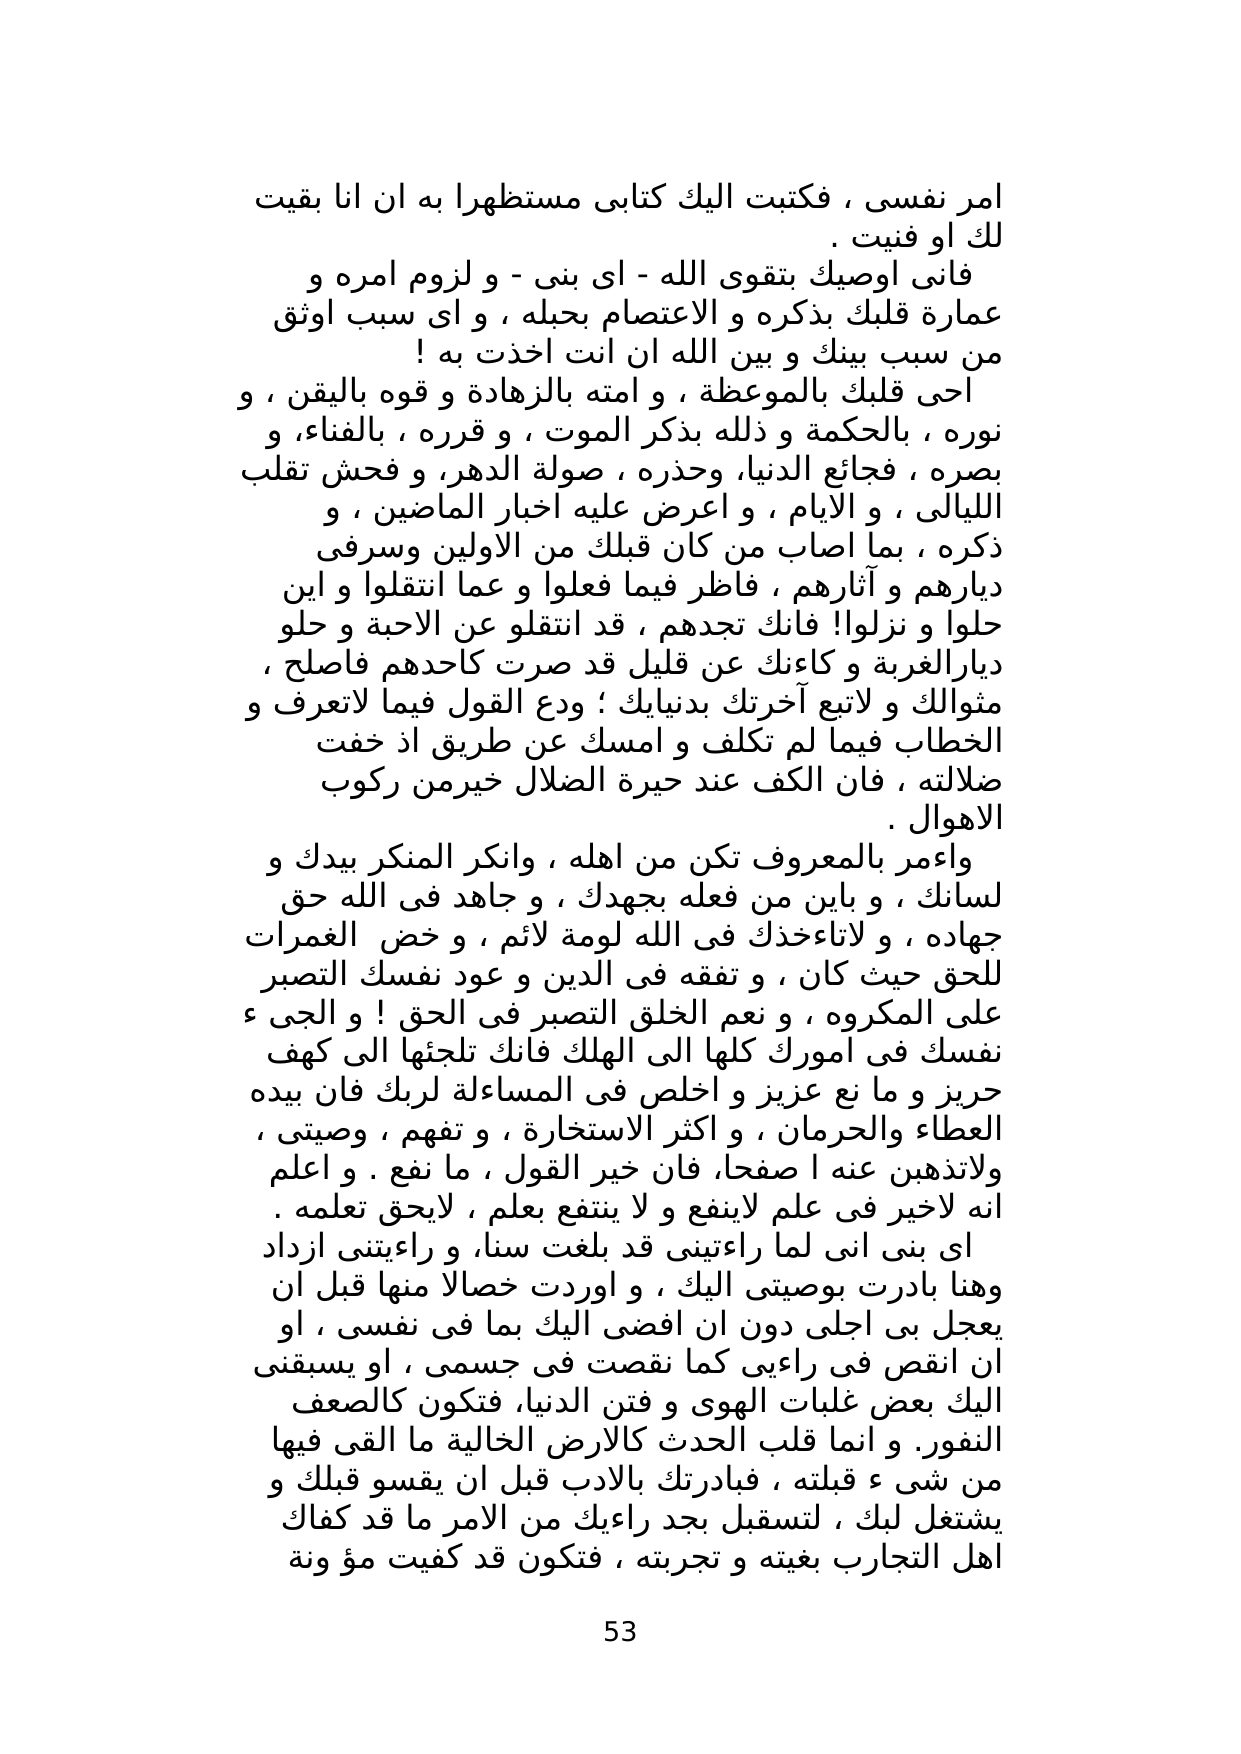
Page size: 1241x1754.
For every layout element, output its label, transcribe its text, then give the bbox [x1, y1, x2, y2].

text احى قلبك بالموعظة ، و امته بالزهادة و قوه باليقن ، و نوره ، بالحكمة و ذلله بذكر الموت ، و قرره ، بالفناء، و بصره ، فجائع الدنيا، وحذره ، صولة الدهر، و فحش تقلب الليالى ، و الايام ، و اعرض عليه اخبار الماضين ، و ذكره ، بما اصاب من كان قبلك من الاولين وسرفى ديارهم و آثارهم ، فاظر فيما فعلوا و عما انتقلوا و اين حلوا و نزلوا! فانك تجدهم ، قد انتقلو عن الاحبة و حلو ديارالغربة و كاءنك عن قليل قد صرت كاحدهم فاصلح ، مثوالك و لاتبع آخرتك بدنيايك ؛ ودع القول فيما لاتعرف و الخطاب فيما لم تكلف و امسك عن طريق اذ خفت ضلالته ، فان الكف عند حيرة الضلال خيرمن ركوب الاهوال . [236, 371, 1004, 838]
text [236, 177, 1004, 255]
text فانى اوصيك بتقوى الله - اى بنى - و لزوم امره و عمارة قلبك بذكره و الاعتصام بحبله ، و اى سبب اوثق من سبب بينك و بين الله ان انت اخذت به ! [236, 255, 1004, 371]
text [236, 1226, 1004, 1576]
text واءمر بالمعروف تكن من اهله ، وانكر المنكر بيدك و لسانك ، و باين من فعله بجهدك ، و جاهد فى الله حق جهاده ، و لاتاءخذك فى الله لومة لائم ، و خض ‍ الغمرات للحق حيث كان ، و تفقه فى الدين و عود نفسك التصبر على المكروه ، و نعم الخلق التصبر فى الحق ! و الجى ء نفسك فى امورك كلها الى الهلك فانك تلجئها الى كهف حريز و ما نع عزيز و اخلص فى المساءلة لربك فان بيده العطاء والحرمان ، و اكثر الاستخارة ، و تفهم ، وصيتى ، ولاتذهبن عنه ا صفحا، فان خير القول ، ما نفع . و اعلم انه لاخير فى علم لاينفع و لا ينتفع بعلم ، لايحق تعلمه . [236, 838, 1004, 1226]
